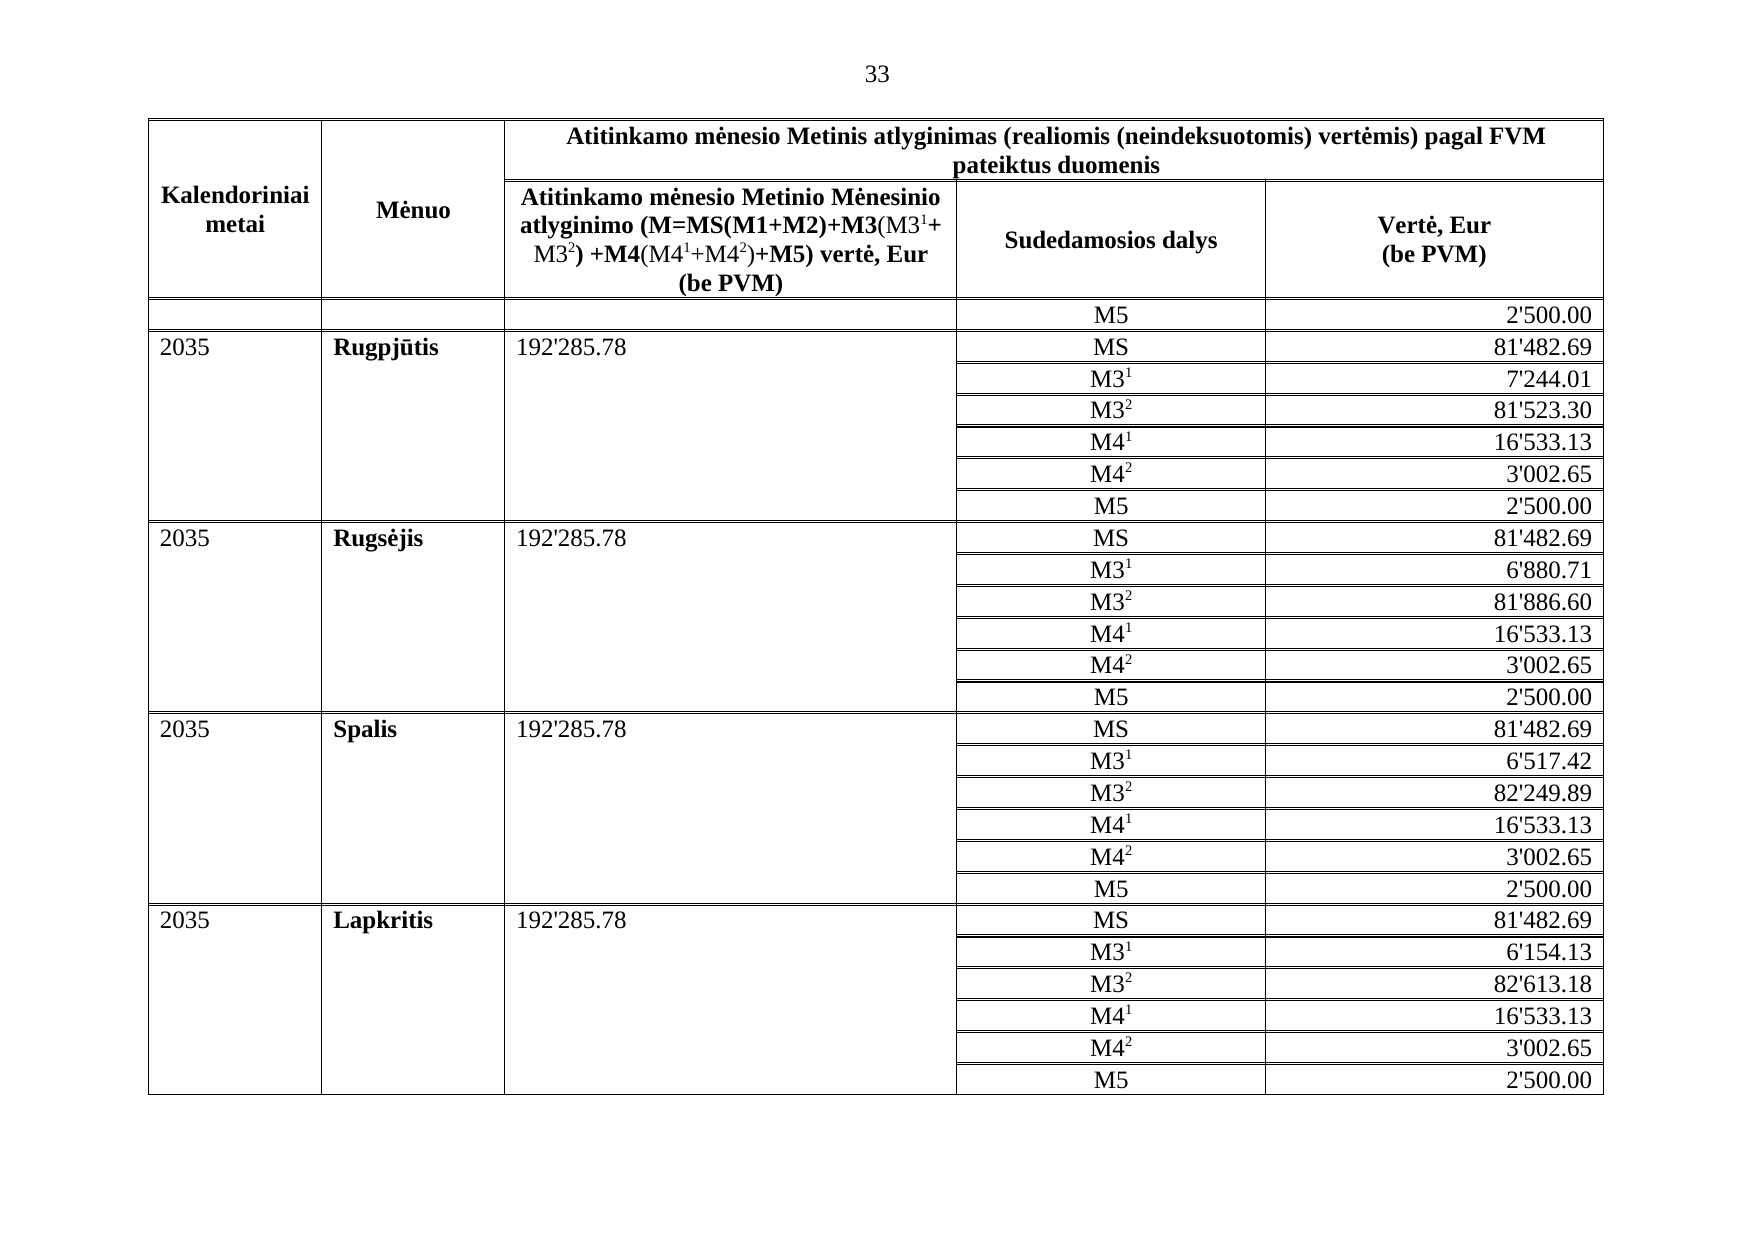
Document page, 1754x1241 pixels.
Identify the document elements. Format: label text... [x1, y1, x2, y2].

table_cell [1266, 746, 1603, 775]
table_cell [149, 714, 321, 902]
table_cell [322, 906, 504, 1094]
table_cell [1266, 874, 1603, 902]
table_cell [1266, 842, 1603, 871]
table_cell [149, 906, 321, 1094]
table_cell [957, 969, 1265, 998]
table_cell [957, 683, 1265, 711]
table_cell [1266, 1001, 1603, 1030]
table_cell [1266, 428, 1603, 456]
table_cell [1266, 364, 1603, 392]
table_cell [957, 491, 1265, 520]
table_header Atitinkamo mėnesio Metinis atlyginimas (realiomis (neindeksuotomis) vertėmis) pagal FVM pateiktus duomenis [505, 121, 1603, 179]
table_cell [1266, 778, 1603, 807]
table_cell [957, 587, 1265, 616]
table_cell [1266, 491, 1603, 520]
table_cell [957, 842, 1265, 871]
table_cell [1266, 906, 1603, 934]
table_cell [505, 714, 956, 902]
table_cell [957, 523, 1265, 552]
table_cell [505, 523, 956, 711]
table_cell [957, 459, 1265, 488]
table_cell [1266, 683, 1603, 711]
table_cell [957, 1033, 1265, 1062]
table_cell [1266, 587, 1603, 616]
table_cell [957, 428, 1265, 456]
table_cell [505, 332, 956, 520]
table_cell Vertė, Eur (be PVM) [1266, 182, 1603, 297]
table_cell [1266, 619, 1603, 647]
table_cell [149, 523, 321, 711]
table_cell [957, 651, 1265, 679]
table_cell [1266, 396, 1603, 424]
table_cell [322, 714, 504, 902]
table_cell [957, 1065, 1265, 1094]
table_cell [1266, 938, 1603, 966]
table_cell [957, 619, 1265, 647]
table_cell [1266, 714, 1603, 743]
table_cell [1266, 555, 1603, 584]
table_header Mėnuo [322, 121, 504, 297]
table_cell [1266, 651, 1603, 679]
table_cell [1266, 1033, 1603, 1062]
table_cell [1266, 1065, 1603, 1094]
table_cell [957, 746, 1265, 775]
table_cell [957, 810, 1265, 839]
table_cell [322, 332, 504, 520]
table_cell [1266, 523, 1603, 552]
table_cell Sudedamosios dalys [957, 182, 1265, 297]
table_cell Atitinkamo mėnesio Metinio Mėnesinio atlyginimo (M=MS(M1+M2)+M3(M31+ M32) +M4(M41+M42)+M5) vertė, Eur (be PVM) [505, 182, 956, 297]
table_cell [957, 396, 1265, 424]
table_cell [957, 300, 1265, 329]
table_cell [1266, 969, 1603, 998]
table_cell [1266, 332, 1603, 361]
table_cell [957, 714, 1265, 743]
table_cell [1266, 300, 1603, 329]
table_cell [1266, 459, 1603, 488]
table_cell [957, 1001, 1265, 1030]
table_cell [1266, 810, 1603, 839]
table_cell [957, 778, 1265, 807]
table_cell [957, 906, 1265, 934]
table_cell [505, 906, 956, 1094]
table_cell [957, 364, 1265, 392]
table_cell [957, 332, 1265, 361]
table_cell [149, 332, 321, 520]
table_header Kalendoriniai metai [149, 121, 321, 297]
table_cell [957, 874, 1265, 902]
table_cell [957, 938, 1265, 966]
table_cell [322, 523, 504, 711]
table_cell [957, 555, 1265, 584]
